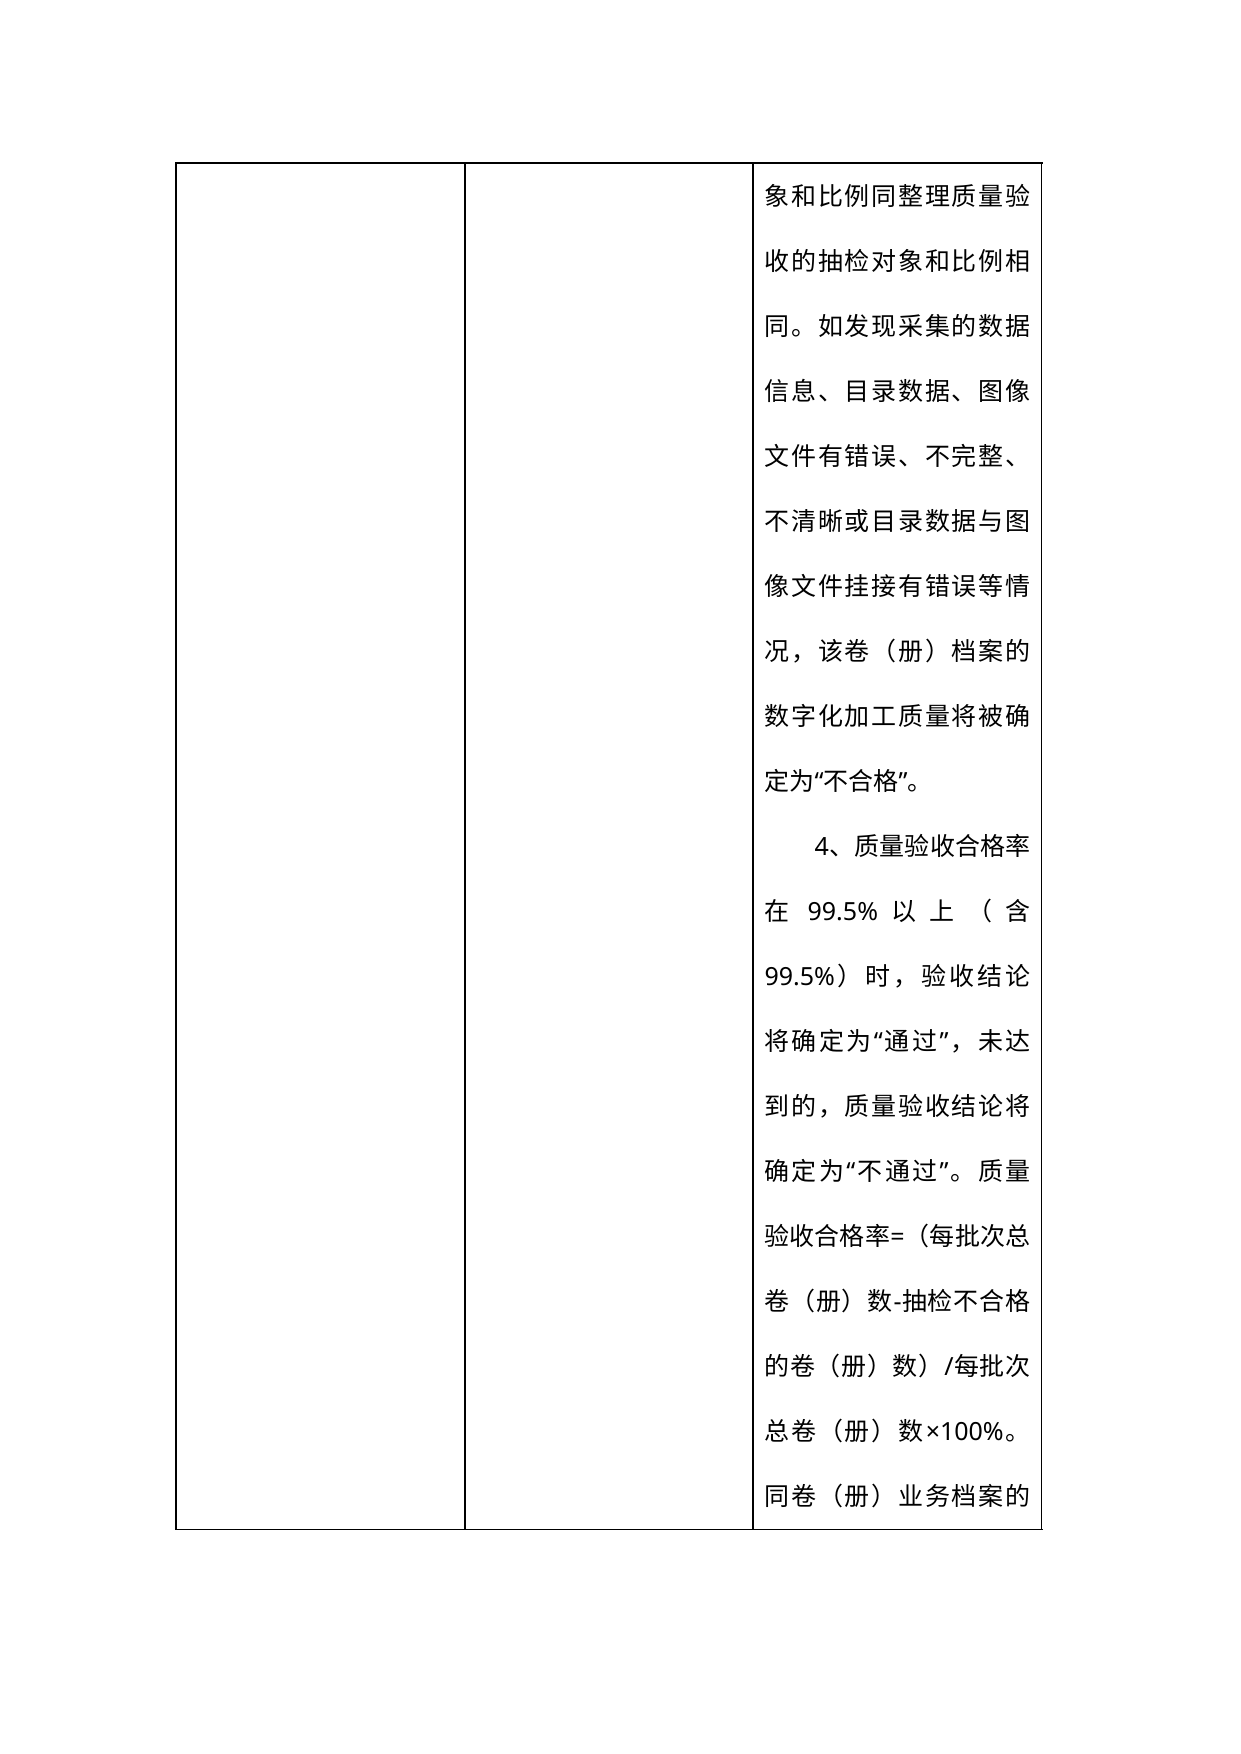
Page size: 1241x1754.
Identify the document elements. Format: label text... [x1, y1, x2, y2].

table_cell [466, 164, 752, 1528]
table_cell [754, 164, 1041, 1528]
table_cell 1 [177, 164, 464, 1528]
